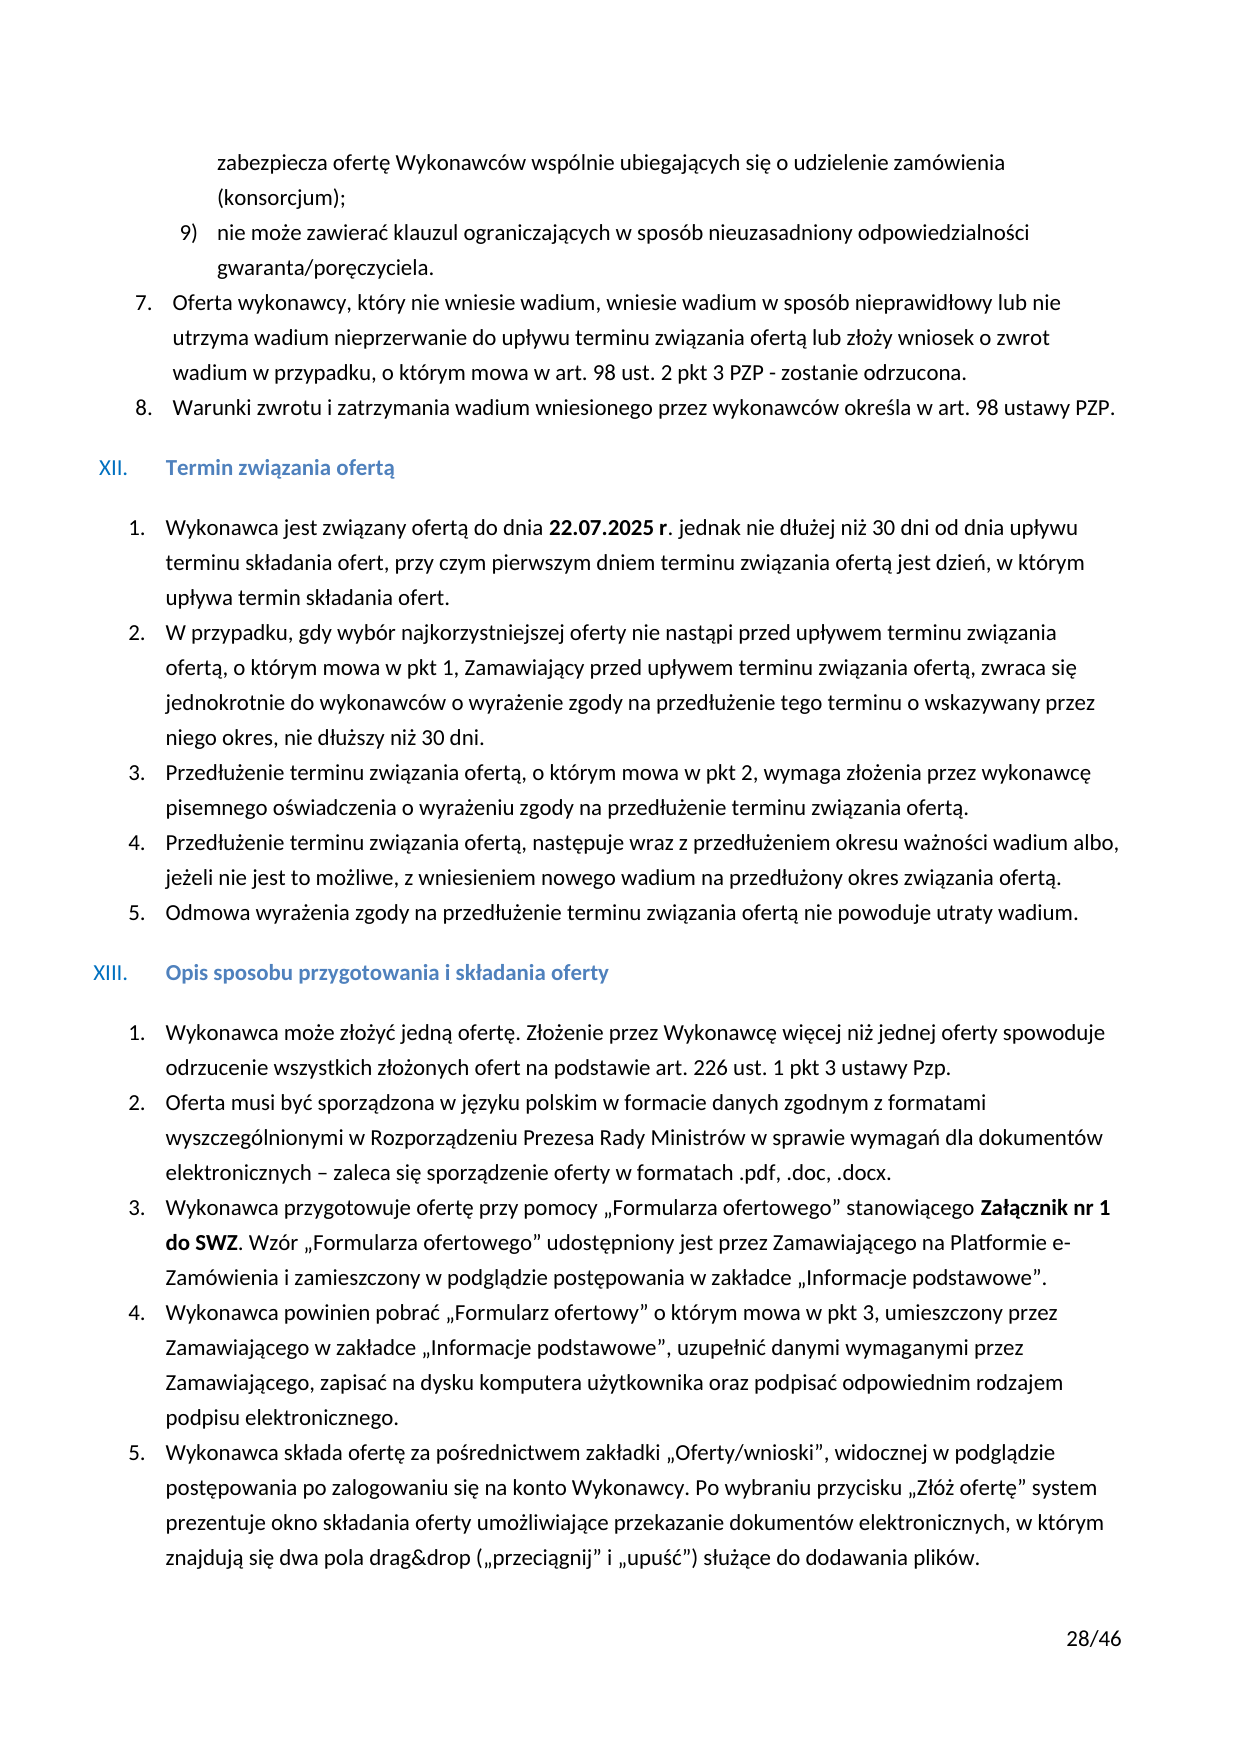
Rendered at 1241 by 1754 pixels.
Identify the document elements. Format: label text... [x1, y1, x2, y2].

list Wykonawca powinien pobrać „Formularz ofertowy” o którym mowa w pkt 3, umieszczony przez Zamawiającego w zakładce „Informacje podstawowe”, uzupełnić danymi wymaganymi przez Zamawiającego, zapisać na dysku komputera użytkownika oraz podpisać odpowiednim rodzajem podpisu elektronicznego. [128, 1298, 1121, 1431]
list nie może zawierać klauzul ograniczających w sposób nieuzasadniony odpowiedzialności gwaranta/poręczyciela. [179, 218, 1121, 281]
list Wykonawca przygotowuje ofertę przy pomocy „Formularza ofertowego” stanowiącego Załącznik nr 1 do SWZ. Wzór „Formularza ofertowego” udostępniony jest przez Zamawiającego na Platformie e-Zamówienia i zamieszczony w podglądzie postępowania w zakładce „Informacje podstawowe”. [128, 1193, 1121, 1291]
list Oferta musi być sporządzona w języku polskim w formacie danych zgodnym z formatami wyszczególnionymi w Rozporządzeniu Prezesa Rady Ministrów w sprawie wymagań dla dokumentów elektronicznych – zaleca się sporządzenie oferty w formatach .pdf, .doc, .docx. [128, 1088, 1121, 1186]
list Przedłużenie terminu związania ofertą, następuje wraz z przedłużeniem okresu ważności wadium albo, jeżeli nie jest to możliwe, z wniesieniem nowego wadium na przedłużony okres związania ofertą. [128, 828, 1121, 891]
list Wykonawca może złożyć jedną ofertę. Złożenie przez Wykonawcę więcej niż jednej oferty spowoduje odrzucenie wszystkich złożonych ofert na podstawie art. 226 ust. 1 pkt 3 ustawy Pzp. [128, 1018, 1121, 1081]
list Wykonawca jest związany ofertą do dnia 22.07.2025 r. jednak nie dłużej niż 30 dni od dnia upływu terminu składania ofert, przy czym pierwszym dniem terminu związania ofertą jest dzień, w którym upływa termin składania ofert. [128, 513, 1121, 611]
list W przypadku, gdy wybór najkorzystniejszej oferty nie nastąpi przed upływem terminu związania ofertą, o którym mowa w pkt 1, Zamawiający przed upływem terminu związania ofertą, zwraca się jednokrotnie do wykonawców o wyrażenie zgody na przedłużenie tego terminu o wskazywany przez niego okres, nie dłuższy niż 30 dni. [128, 618, 1121, 751]
list Oferta wykonawcy, który nie wniesie wadium, wniesie wadium w sposób nieprawidłowy lub nie utrzyma wadium nieprzerwanie do upływu terminu związania ofertą lub złoży wniosek o zwrot wadium w przypadku, o którym mowa w art. 98 ust. 2 pkt 3 PZP - zostanie odrzucona. [135, 288, 1121, 386]
list Odmowa wyrażenia zgody na przedłużenie terminu związania ofertą nie powoduje utraty wadium. [128, 898, 1121, 926]
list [179, 148, 1121, 211]
subtitle Opis sposobu przygotowania i składania oferty [128, 958, 1121, 986]
subtitle Termin związania ofertą [128, 453, 1121, 481]
list Przedłużenie terminu związania ofertą, o którym mowa w pkt 2, wymaga złożenia przez wykonawcę pisemnego oświadczenia o wyrażeniu zgody na przedłużenie terminu związania ofertą. [128, 758, 1121, 821]
list Wykonawca składa ofertę za pośrednictwem zakładki „Oferty/wnioski”, widocznej w podglądzie postępowania po zalogowaniu się na konto Wykonawcy. Po wybraniu przycisku „Złóż ofertę” system prezentuje okno składania oferty umożliwiające przekazanie dokumentów elektronicznych, w którym znajdują się dwa pola drag&drop („przeciągnij” i „upuść”) służące do dodawania plików. [128, 1438, 1121, 1571]
list Warunki zwrotu i zatrzymania wadium wniesionego przez wykonawców określa w art. 98 ustawy PZP. [135, 393, 1121, 421]
